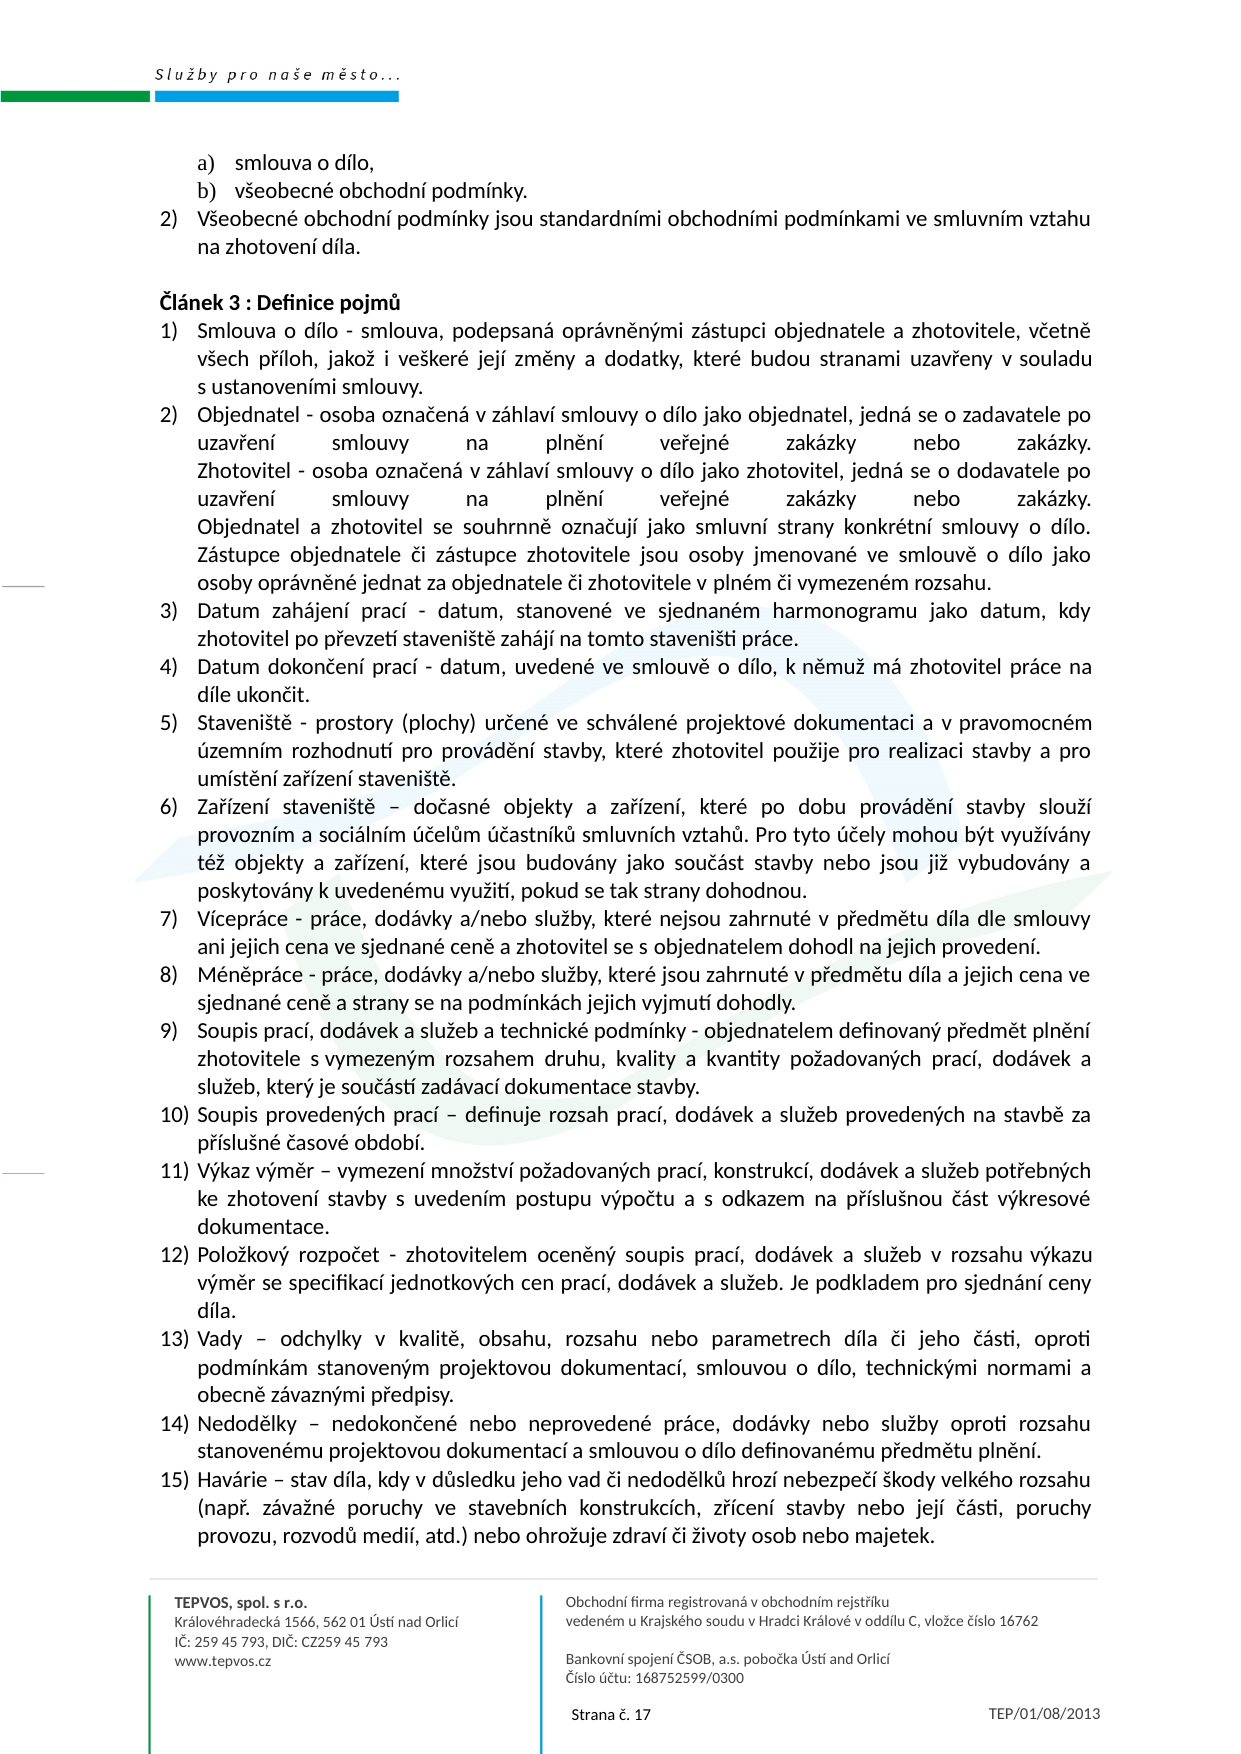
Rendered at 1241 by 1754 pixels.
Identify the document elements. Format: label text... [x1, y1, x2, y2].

picture [0, 0, 1241, 1754]
list Datum dokončení prací - datum, uvedené ve smlouvě o dílo, k němuž má zhotovitel práce na díle ukončit. [159, 652, 1092, 708]
list Soupis prací, dodávek a služeb a technické podmínky - objednatelem definovaný předmět plnění zhotovitele s vymezeným rozsahem druhu, kvality a kvantity požadovaných prací, dodávek a služeb, který je součástí zadávací dokumentace stavby. [159, 1016, 1092, 1100]
list Smlouva o dílo - smlouva, podepsaná oprávněnými zástupci objednatele a zhotovitele, včetně všech příloh, jakož i veškeré její změny a dodatky, které budou stranami uzavřeny v souladu s ustanoveními smlouvy. [159, 316, 1092, 400]
list Staveniště - prostory (plochy) určené ve schválené projektové dokumentaci a v pravomocném územním rozhodnutí pro provádění stavby, které zhotovitel použije pro realizaci stavby a pro umístění zařízení staveniště. [159, 708, 1092, 792]
list Havárie – stav díla, kdy v důsledku jeho vad či nedodělků hrozí nebezpečí škody velkého rozsahu (např. závažné poruchy ve stavebních konstrukcích, zřícení stavby nebo její části, poruchy provozu, rozvodů medií, atd.) nebo ohrožuje zdraví či životy osob nebo majetek. [159, 1465, 1092, 1549]
list smlouva o dílo, [197, 148, 1092, 176]
list Soupis provedených prací – definuje rozsah prací, dodávek a služeb provedených na stavbě za příslušné časové období. [159, 1100, 1092, 1156]
list Položkový rozpočet - zhotovitelem oceněný soupis prací, dodávek a služeb v rozsahu výkazu výměr se specifikací jednotkových cen prací, dodávek a služeb. Je podkladem pro sjednání ceny díla. [159, 1241, 1092, 1324]
list Objednatel - osoba označená v záhlaví smlouvy o dílo jako objednatel, jedná se o zadavatele po uzavření smlouvy na plnění veřejné zakázky nebo zakázky. Zhotovitel - osoba označená v záhlaví smlouvy o dílo jako zhotovitel, jedná se o dodavatele po uzavření smlouvy na plnění veřejné zakázky nebo zakázky. Objednatel a zhotovitel se souhrnně označují jako smluvní strany konkrétní smlouvy o dílo. Zástupce objednatele či zástupce zhotovitele jsou osoby jmenované ve smlouvě o dílo jako osoby oprávněné jednat za objednatele či zhotovitele v plném či vymezeném rozsahu. [159, 400, 1092, 596]
list Vady – odchylky v kvalitě, obsahu, rozsahu nebo parametrech díla či jeho části, oproti podmínkám stanoveným projektovou dokumentací, smlouvou o dílo, technickými normami a obecně závaznými předpisy. [159, 1324, 1092, 1409]
list Vícepráce - práce, dodávky a/nebo služby, které nejsou zahrnuté v předmětu díla dle smlouvy ani jejich cena ve sjednané ceně a zhotovitel se s objednatelem dohodl na jejich provedení. [159, 904, 1092, 960]
list Zařízení staveniště – dočasné objekty a zařízení, které po dobu provádění stavby slouží provozním a sociálním účelům účastníků smluvních vztahů. Pro tyto účely mohou být využívány též objekty a zařízení, které jsou budovány jako součást stavby nebo jsou již vybudovány a poskytovány k uvedenému využití, pokud se tak strany dohodnou. [159, 792, 1092, 904]
list Datum zahájení prací - datum, stanovené ve sjednaném harmonogramu jako datum, kdy zhotovitel po převzetí staveniště zahájí na tomto staveništi práce. [159, 596, 1092, 652]
list všeobecné obchodní podmínky. [197, 176, 1092, 204]
list Výkaz výměr – vymezení množství požadovaných prací, konstrukcí, dodávek a služeb potřebných ke zhotovení stavby s uvedením postupu výpočtu a s odkazem na příslušnou část výkresové dokumentace. [159, 1156, 1092, 1241]
text Článek 3 : Definice pojmů [159, 288, 1092, 316]
list Méněpráce - práce, dodávky a/nebo služby, které jsou zahrnuté v předmětu díla a jejich cena ve sjednané ceně a strany se na podmínkách jejich vyjmutí dohodly. [159, 960, 1092, 1016]
list Nedodělky – nedokončené nebo neprovedené práce, dodávky nebo služby oproti rozsahu stanovenému projektovou dokumentací a smlouvou o dílo definovanému předmětu plnění. [159, 1409, 1092, 1465]
list Všeobecné obchodní podmínky jsou standardními obchodními podmínkami ve smluvním vztahu na zhotovení díla. [159, 204, 1092, 260]
